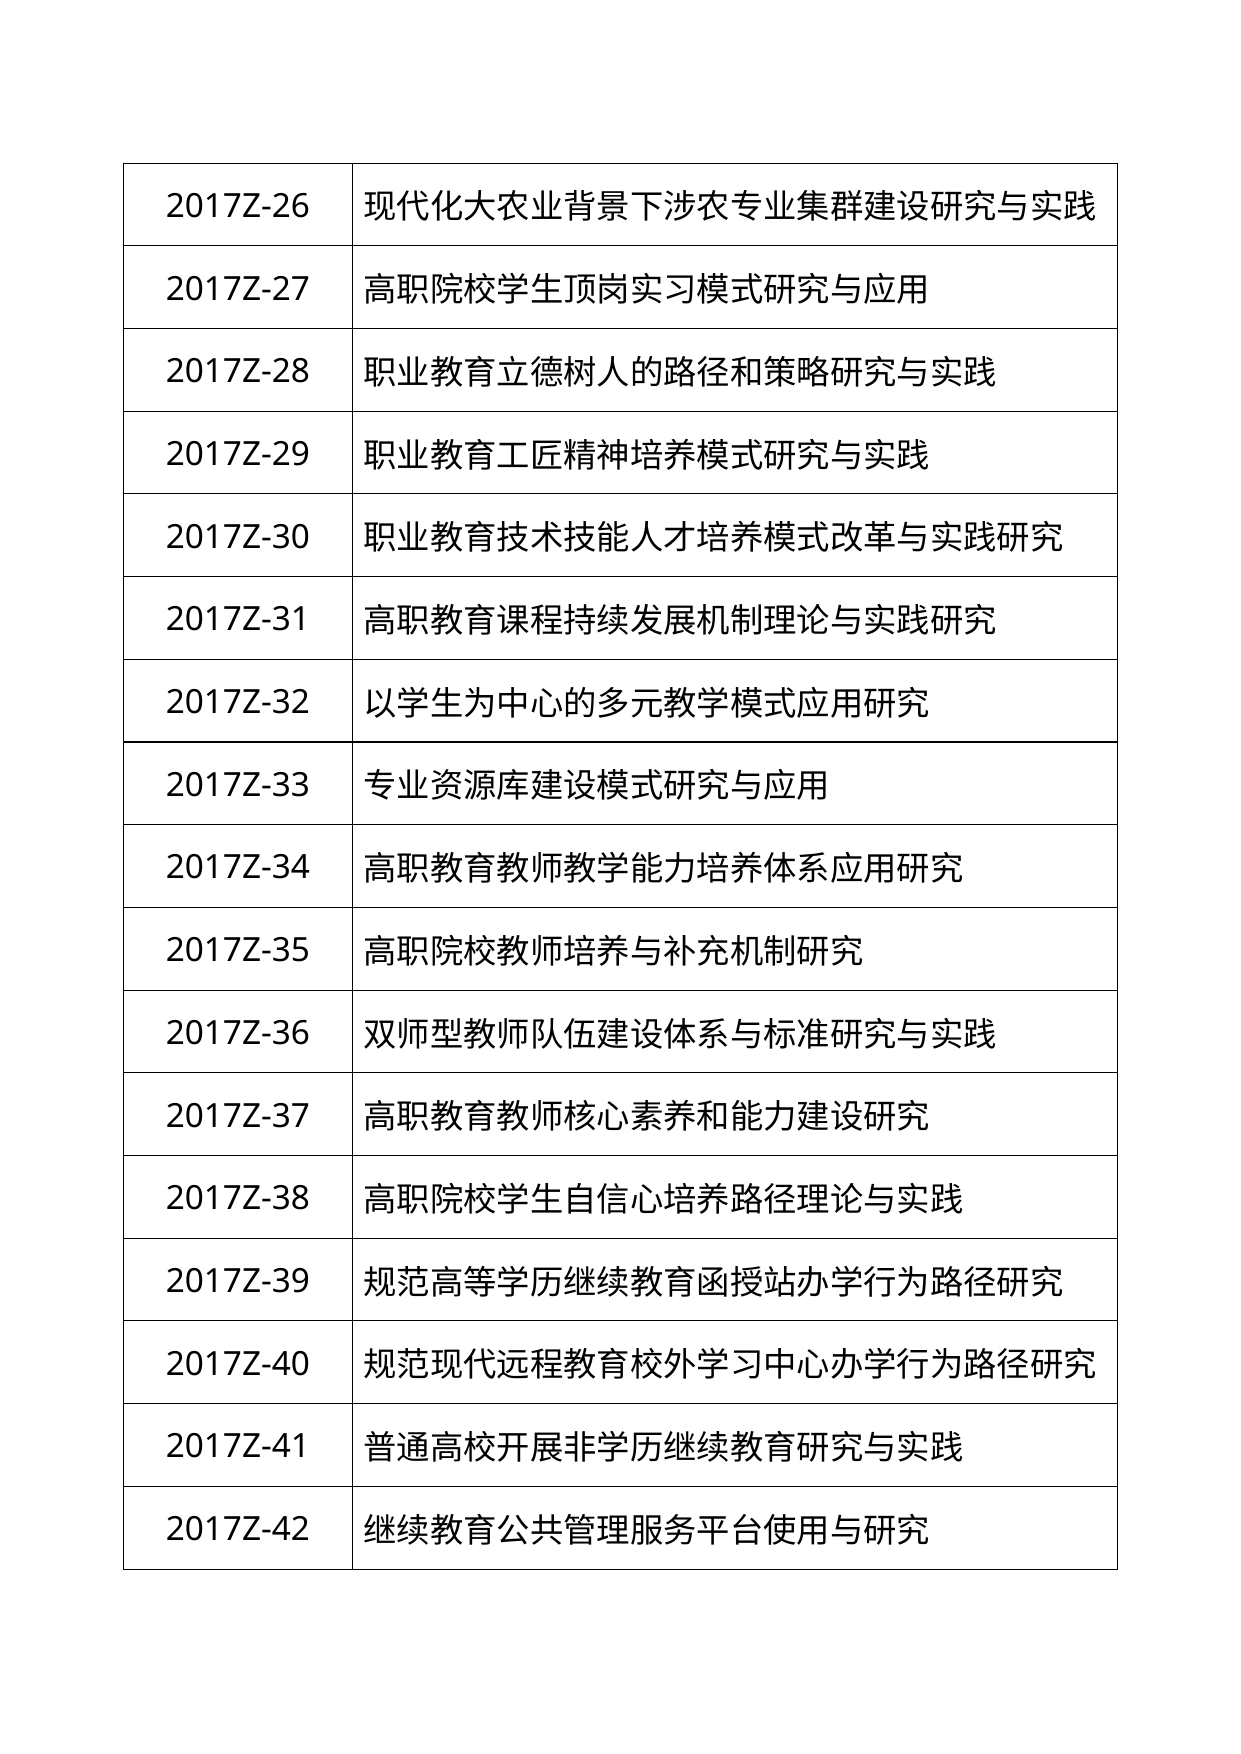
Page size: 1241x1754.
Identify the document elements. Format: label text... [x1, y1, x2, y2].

table_cell 规范现代远程教育校外学习中心办学行为路径研究 [353, 1321, 1117, 1403]
table_cell 2017Z-27 [124, 246, 352, 328]
table_cell 高职院校教师培养与补充机制研究 [353, 908, 1117, 989]
table_cell 高职教育教师教学能力培养体系应用研究 [353, 825, 1117, 907]
table_cell 高职教育课程持续发展机制理论与实践研究 [353, 577, 1117, 659]
table_cell 2017Z-29 [124, 412, 352, 493]
table_cell 2017Z-35 [124, 908, 352, 989]
table_cell 现代化大农业背景下涉农专业集群建设研究与实践 [353, 164, 1117, 245]
table_cell 2017Z-39 [124, 1239, 352, 1320]
table_cell 2017Z-34 [124, 825, 352, 907]
table_cell 2017Z-40 [124, 1321, 352, 1403]
table_cell 2017Z-32 [124, 660, 352, 741]
table_cell 高职院校学生顶岗实习模式研究与应用 [353, 246, 1117, 328]
table_cell 2017Z-37 [124, 1073, 352, 1155]
table_cell 2017Z-36 [124, 991, 352, 1072]
table_cell 继续教育公共管理服务平台使用与研究 [353, 1487, 1117, 1568]
table_cell 职业教育技术技能人才培养模式改革与实践研究 [353, 494, 1117, 576]
table_cell 2017Z-26 [124, 164, 352, 245]
table_cell 2017Z-31 [124, 577, 352, 659]
table_cell 专业资源库建设模式研究与应用 [353, 743, 1117, 824]
table_cell 高职院校学生自信心培养路径理论与实践 [353, 1156, 1117, 1238]
table_cell 2017Z-28 [124, 329, 352, 411]
table_cell 2017Z-41 [124, 1404, 352, 1486]
table_cell 职业教育工匠精神培养模式研究与实践 [353, 412, 1117, 493]
table_cell 2017Z-38 [124, 1156, 352, 1238]
table_cell 双师型教师队伍建设体系与标准研究与实践 [353, 991, 1117, 1072]
table_cell 2017Z-33 [124, 743, 352, 824]
table_cell 以学生为中心的多元教学模式应用研究 [353, 660, 1117, 741]
table_cell 2017Z-42 [124, 1487, 352, 1568]
table_cell 普通高校开展非学历继续教育研究与实践 [353, 1404, 1117, 1486]
table_cell 2017Z-30 [124, 494, 352, 576]
table_cell 职业教育立德树人的路径和策略研究与实践 [353, 329, 1117, 411]
table_cell 高职教育教师核心素养和能力建设研究 [353, 1073, 1117, 1155]
table_cell 规范高等学历继续教育函授站办学行为路径研究 [353, 1239, 1117, 1320]
